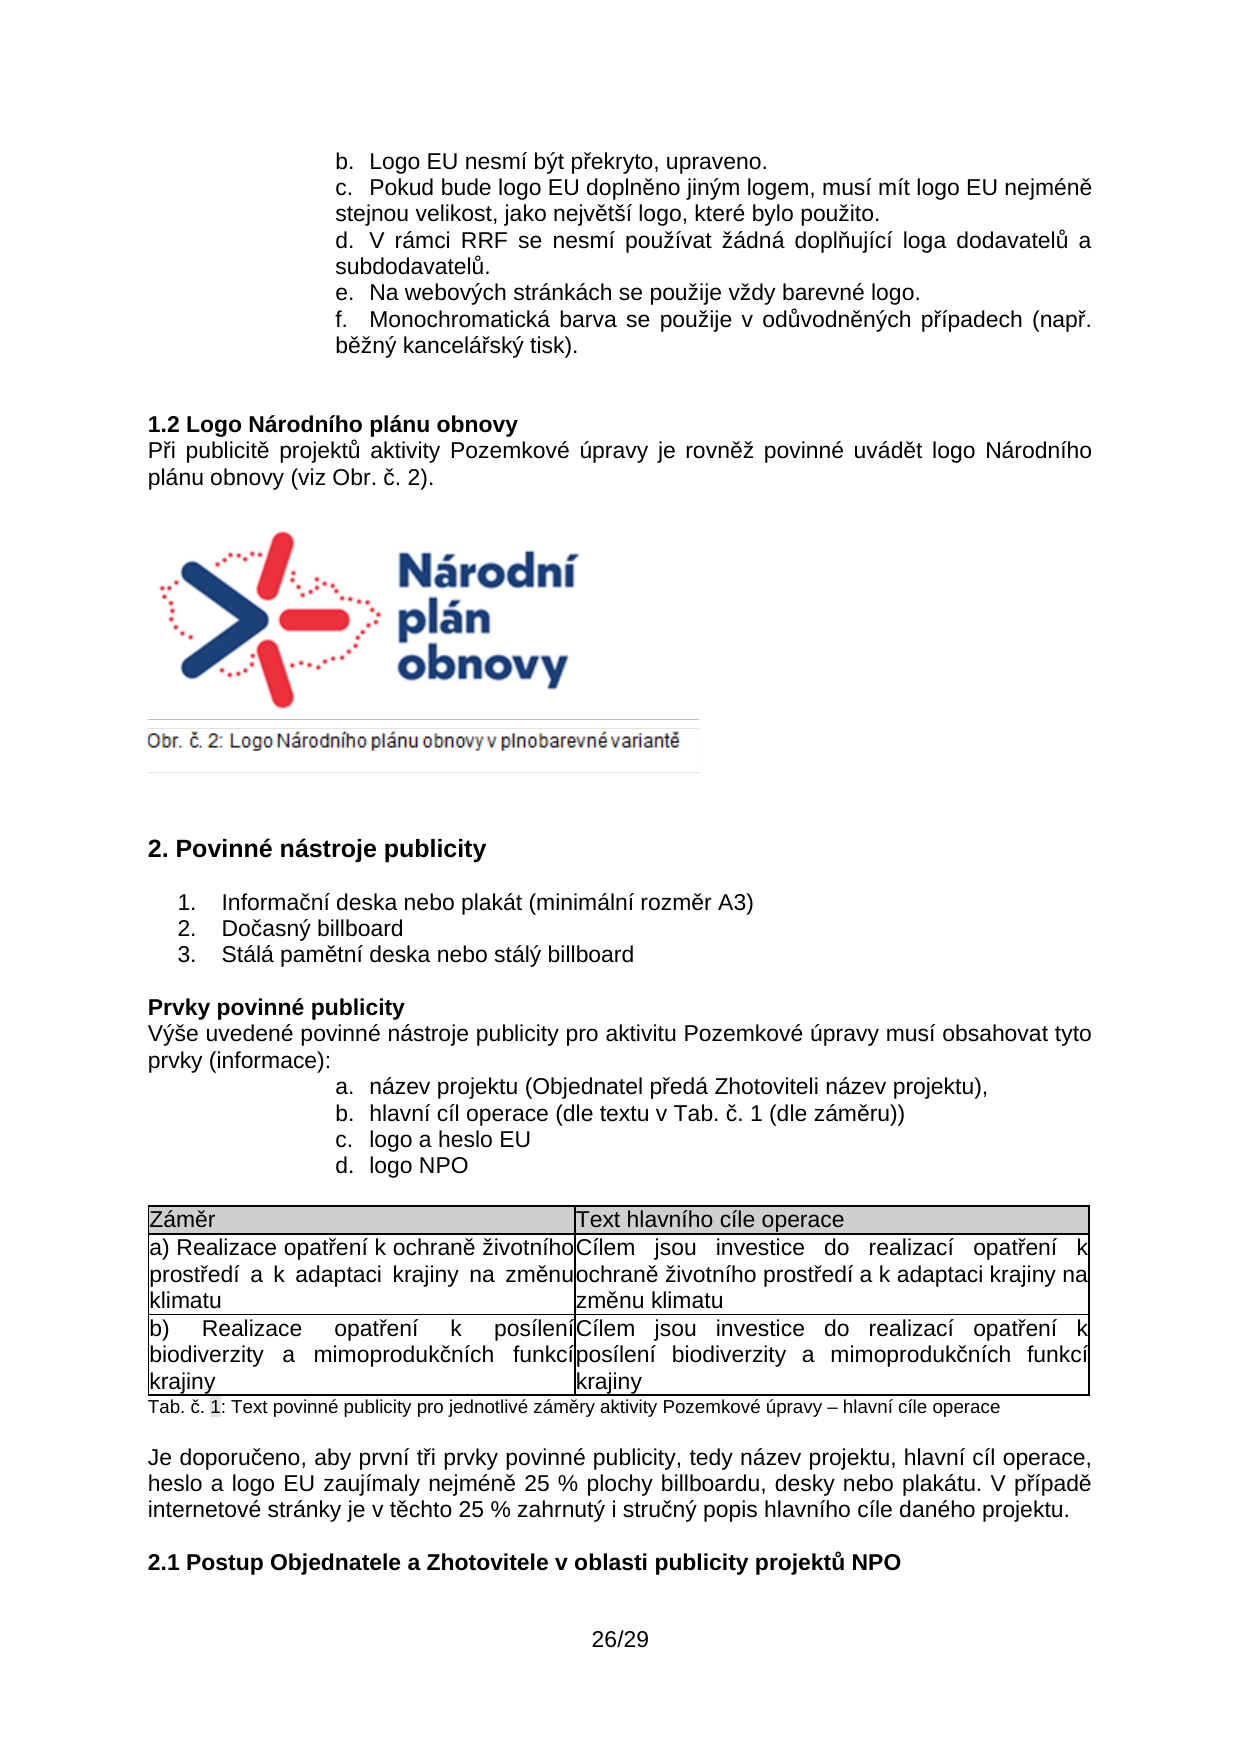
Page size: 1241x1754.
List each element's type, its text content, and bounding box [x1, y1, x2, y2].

list Monochromatická barva se použije v odůvodněných případech (např. běžný kancelářský tisk). [335, 306, 1093, 358]
text Při publicitě projektů aktivity Pozemkové úpravy je rovněž povinné uvádět logo Národního plánu obnovy (viz Obr. č. 2). [148, 437, 1093, 490]
list Logo EU nesmí být překryto, upraveno. [335, 148, 1093, 174]
list V rámci RRF se nesmí používat žádná doplňující loga dodavatelů a subdodavatelů. [335, 227, 1093, 279]
table_cell Cílem jsou investice do realizací opatření k ochraně životního prostředí a k adaptaci krajiny na změnu klimatu [576, 1235, 1088, 1313]
text 2.1 Postup Objednatele a Zhotovitele v oblasti publicity projektů NPO [148, 1549, 1093, 1575]
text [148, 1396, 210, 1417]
text Je doporučeno, aby první tři prvky povinné publicity, tedy název projektu, hlavní cíl operace, heslo a logo EU zaujímaly nejméně 25 % plochy billboardu, desky nebo plakátu. V případě internetové stránky je v těchto 25 % zahrnutý i stručný popis hlavního cíle daného projektu. [148, 1443, 1093, 1523]
list Stálá pamětní deska nebo stálý billboard [177, 941, 1093, 968]
text Tab. č. 1: Text povinné publicity pro jednotlivé záměry aktivity Pozemkové úpravy – hlavní cíle operace [221, 1396, 1093, 1417]
text Prvky povinné publicity [148, 994, 1093, 1020]
table_cell b) Realizace opatření k posílení biodiverzity a mimoprodukčních funkcí krajiny [149, 1315, 574, 1394]
text 1.2 Logo Národního plánu obnovy [148, 411, 1093, 437]
text Výše uvedené povinné nástroje publicity pro aktivitu Pozemkové úpravy musí obsahovat tyto prvky (informace): [148, 1020, 1093, 1073]
list Pokud bude logo EU doplněno jiným logem, musí mít logo EU nejméně stejnou velikost, jako největší logo, které bylo použito. [335, 174, 1093, 227]
table_cell Cílem jsou investice do realizací opatření k posílení biodiverzity a mimoprodukčních funkcí krajiny [576, 1315, 1088, 1394]
table_header Záměr [149, 1207, 574, 1233]
list Dočasný billboard [177, 915, 1093, 941]
list Na webových stránkách se použije vždy barevné logo. [335, 279, 1093, 306]
list Informační deska nebo plakát (minimální rozměr A3) [177, 889, 1093, 915]
list název projektu (Objednatel předá Zhotoviteli název projektu), [335, 1073, 1093, 1099]
list logo NPO [335, 1152, 1093, 1178]
table_cell a) Realizace opatření k ochraně životního prostředí a k adaptaci krajiny na změnu klimatu [149, 1235, 574, 1313]
table_header Text hlavního cíle operace [576, 1207, 1088, 1233]
list logo a heslo EU [335, 1126, 1093, 1152]
picture [147, 516, 704, 776]
list hlavní cíl operace (dle textu v Tab. č. 1 (dle záměru)) [335, 1099, 1093, 1126]
text 2. Povinné nástroje publicity [148, 833, 1093, 862]
